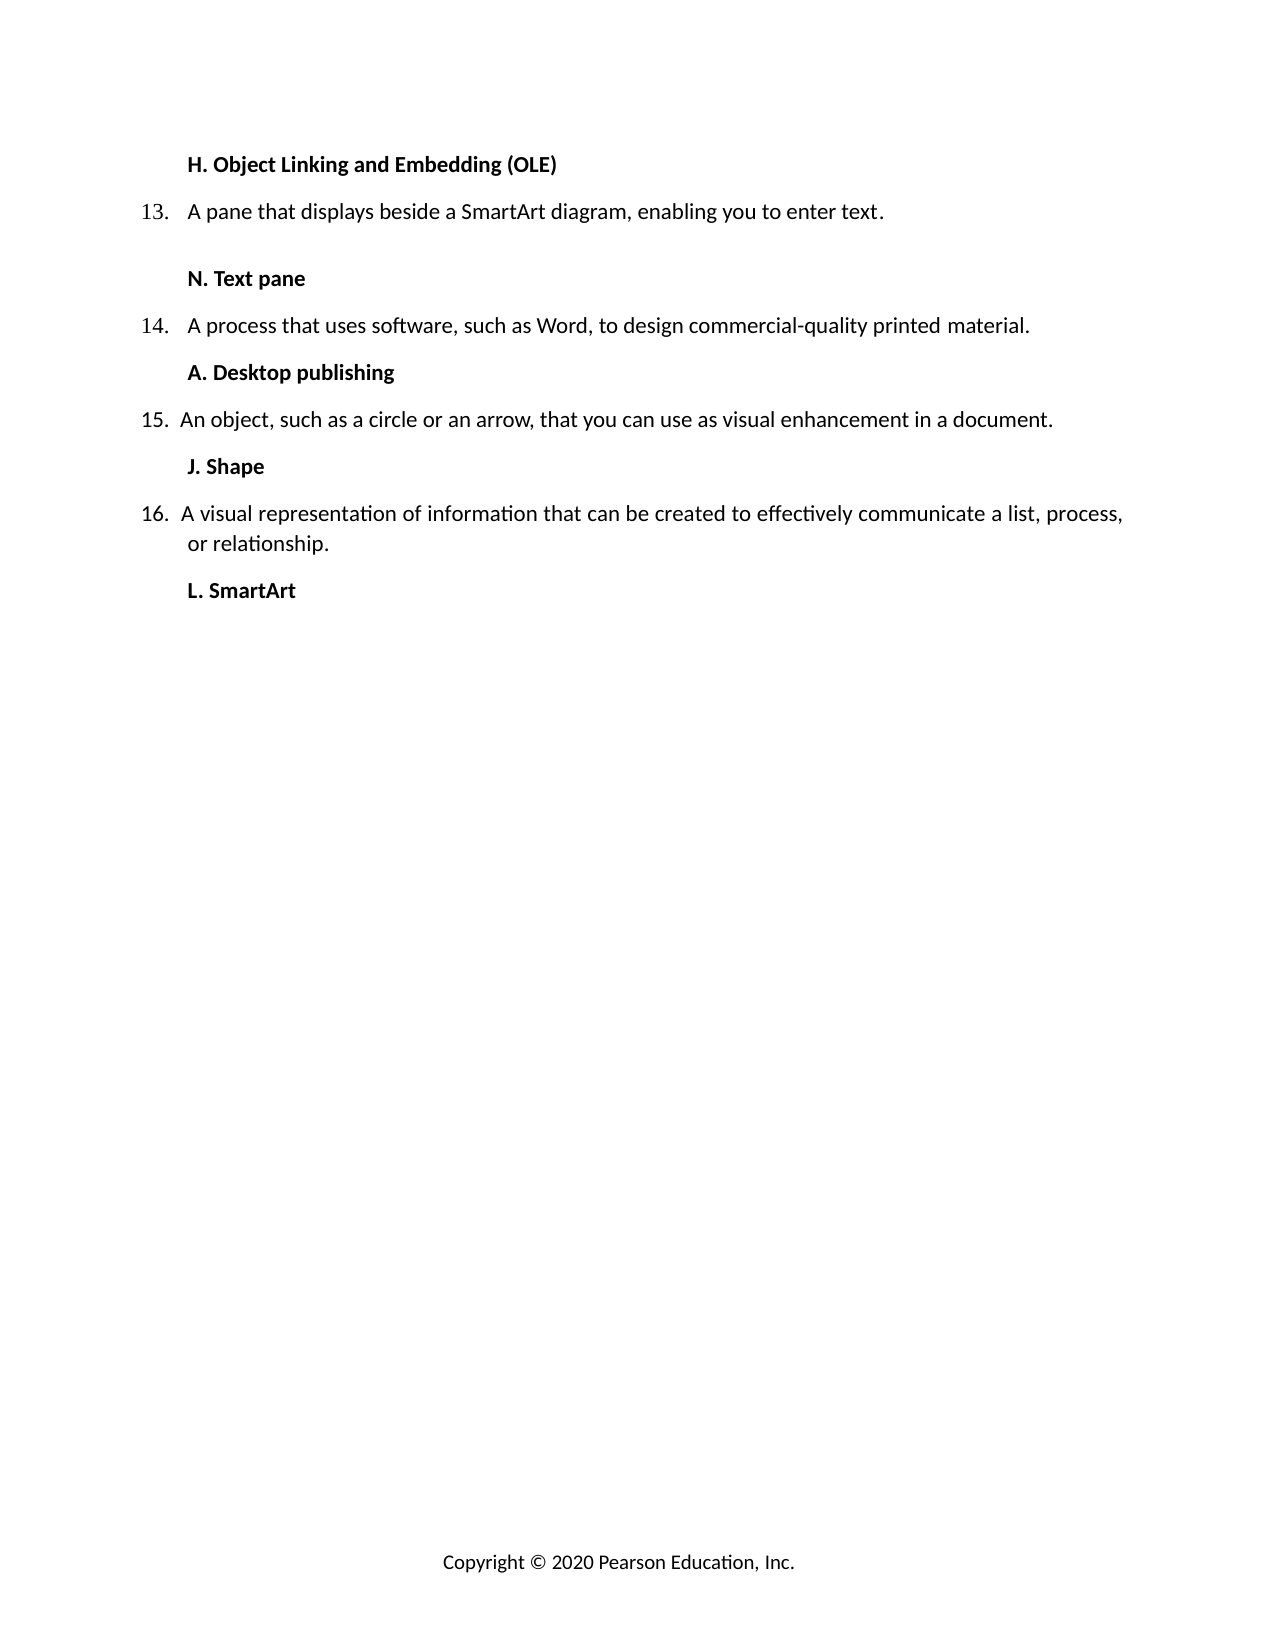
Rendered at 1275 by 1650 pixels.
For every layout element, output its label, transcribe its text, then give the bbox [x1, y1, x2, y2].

list 16. A visual representation of information that can be created to effectively communicate a list, process, or relationship. [141, 499, 1125, 557]
list A pane that displays beside a SmartArt diagram, enabling you to enter text. [141, 197, 1125, 225]
text J. Shape [187, 452, 1125, 480]
text A. Desktop publishing [187, 358, 1125, 386]
list A process that uses software, such as Word, to design commercial-quality printed material. [141, 311, 1125, 339]
list N. Text pane [187, 264, 1125, 293]
text 15. An object, such as a circle or an arrow, that you can use as visual enhancement in a document. [141, 405, 1125, 433]
text H. Object Linking and Embedding (OLE) [187, 150, 1125, 178]
text L. SmartArt [187, 576, 1125, 604]
